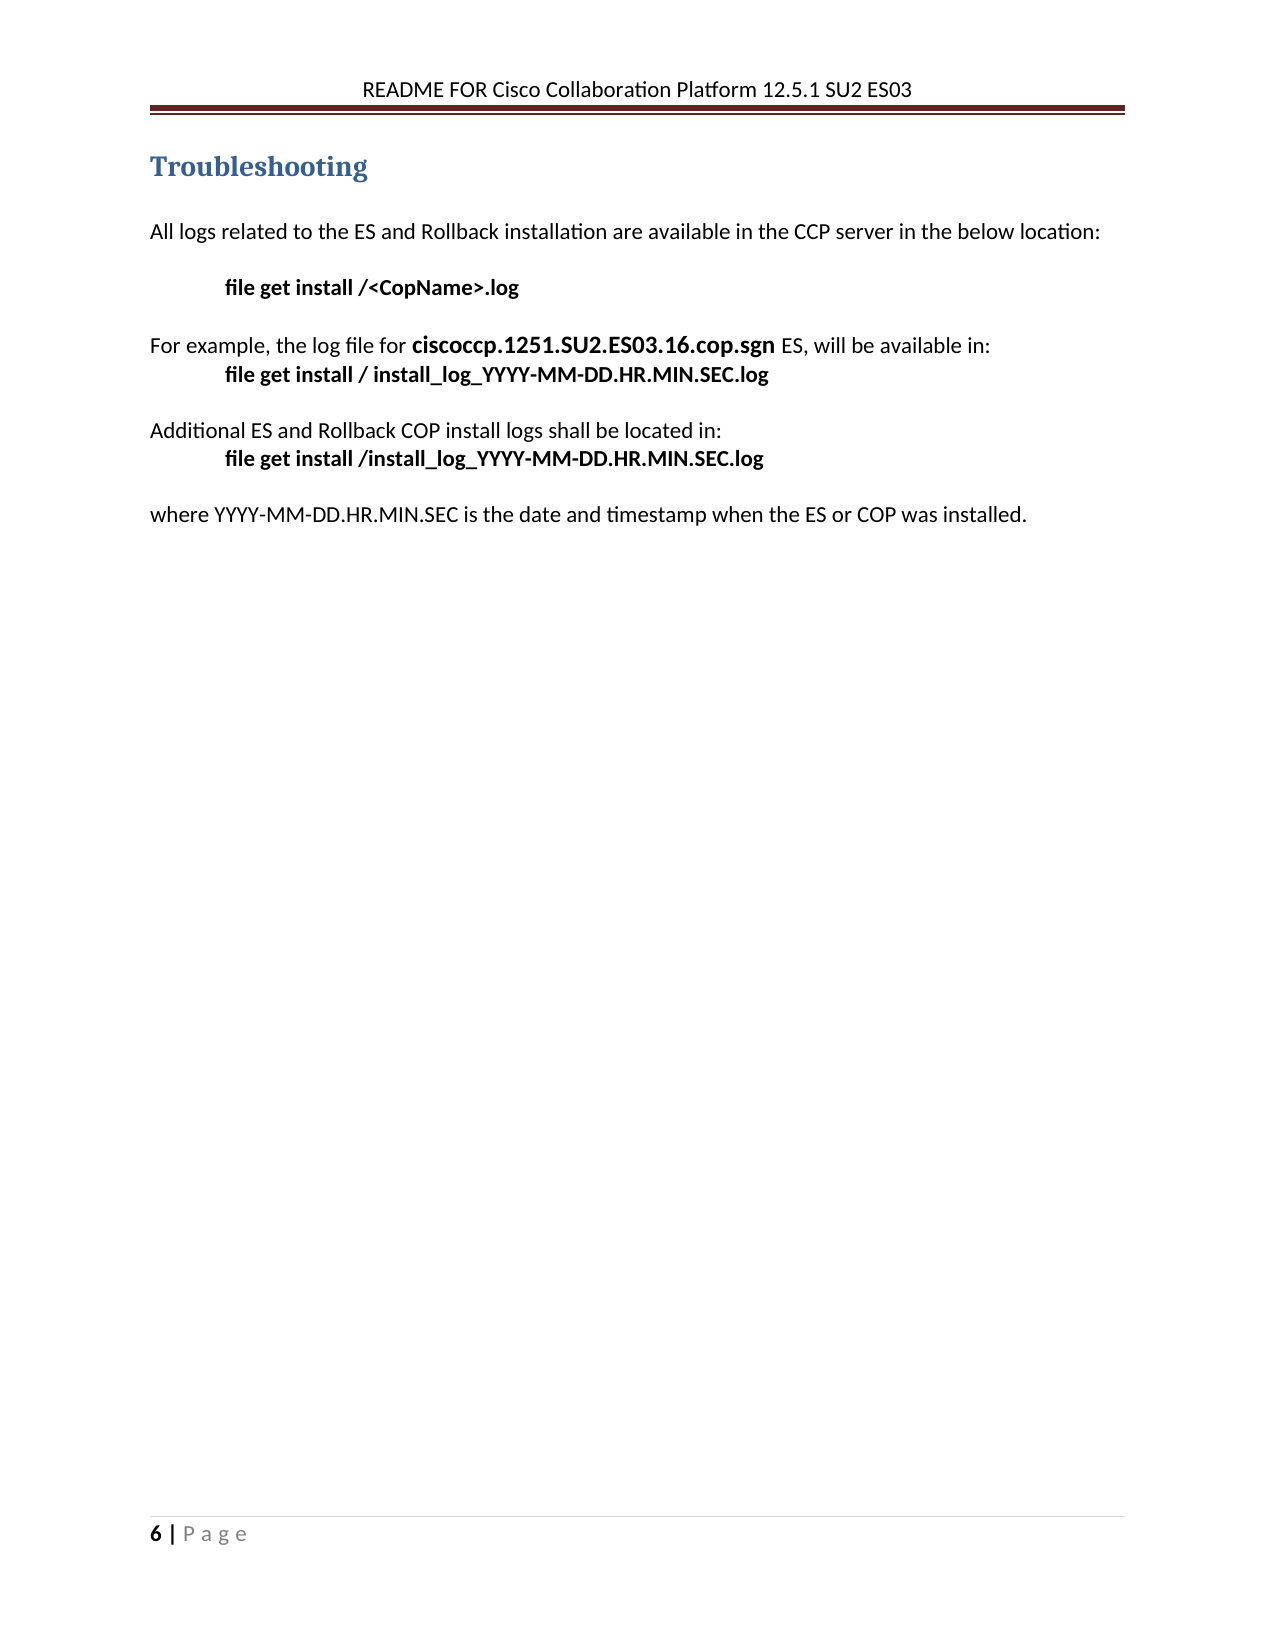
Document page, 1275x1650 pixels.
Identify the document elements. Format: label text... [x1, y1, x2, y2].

text All logs related to the ES and Rollback installation are available in the CCP server in the below location: [150, 217, 1125, 245]
text For example, the log file for ciscoccp.1251.SU2.ES03.16.cop.sgn ES, will be available in: [150, 329, 412, 360]
text file get install /<CopName>.log [150, 273, 1125, 301]
text file get install / install_log_YYYY-MM-DD.HR.MIN.SEC.log [150, 360, 1125, 388]
text where YYYY-MM-DD.HR.MIN.SEC is the date and timestamp when the ES or COP was installed. [150, 500, 1125, 528]
subtitle Troubleshooting [150, 150, 1125, 183]
text For example, the log file for ciscoccp.1251.SU2.ES03.16.cop.sgn ES, will be available in: [781, 329, 1125, 360]
text file get install /install_log_YYYY-MM-DD.HR.MIN.SEC.log [150, 444, 1125, 472]
text Additional ES and Rollback COP install logs shall be located in: [150, 416, 1125, 444]
